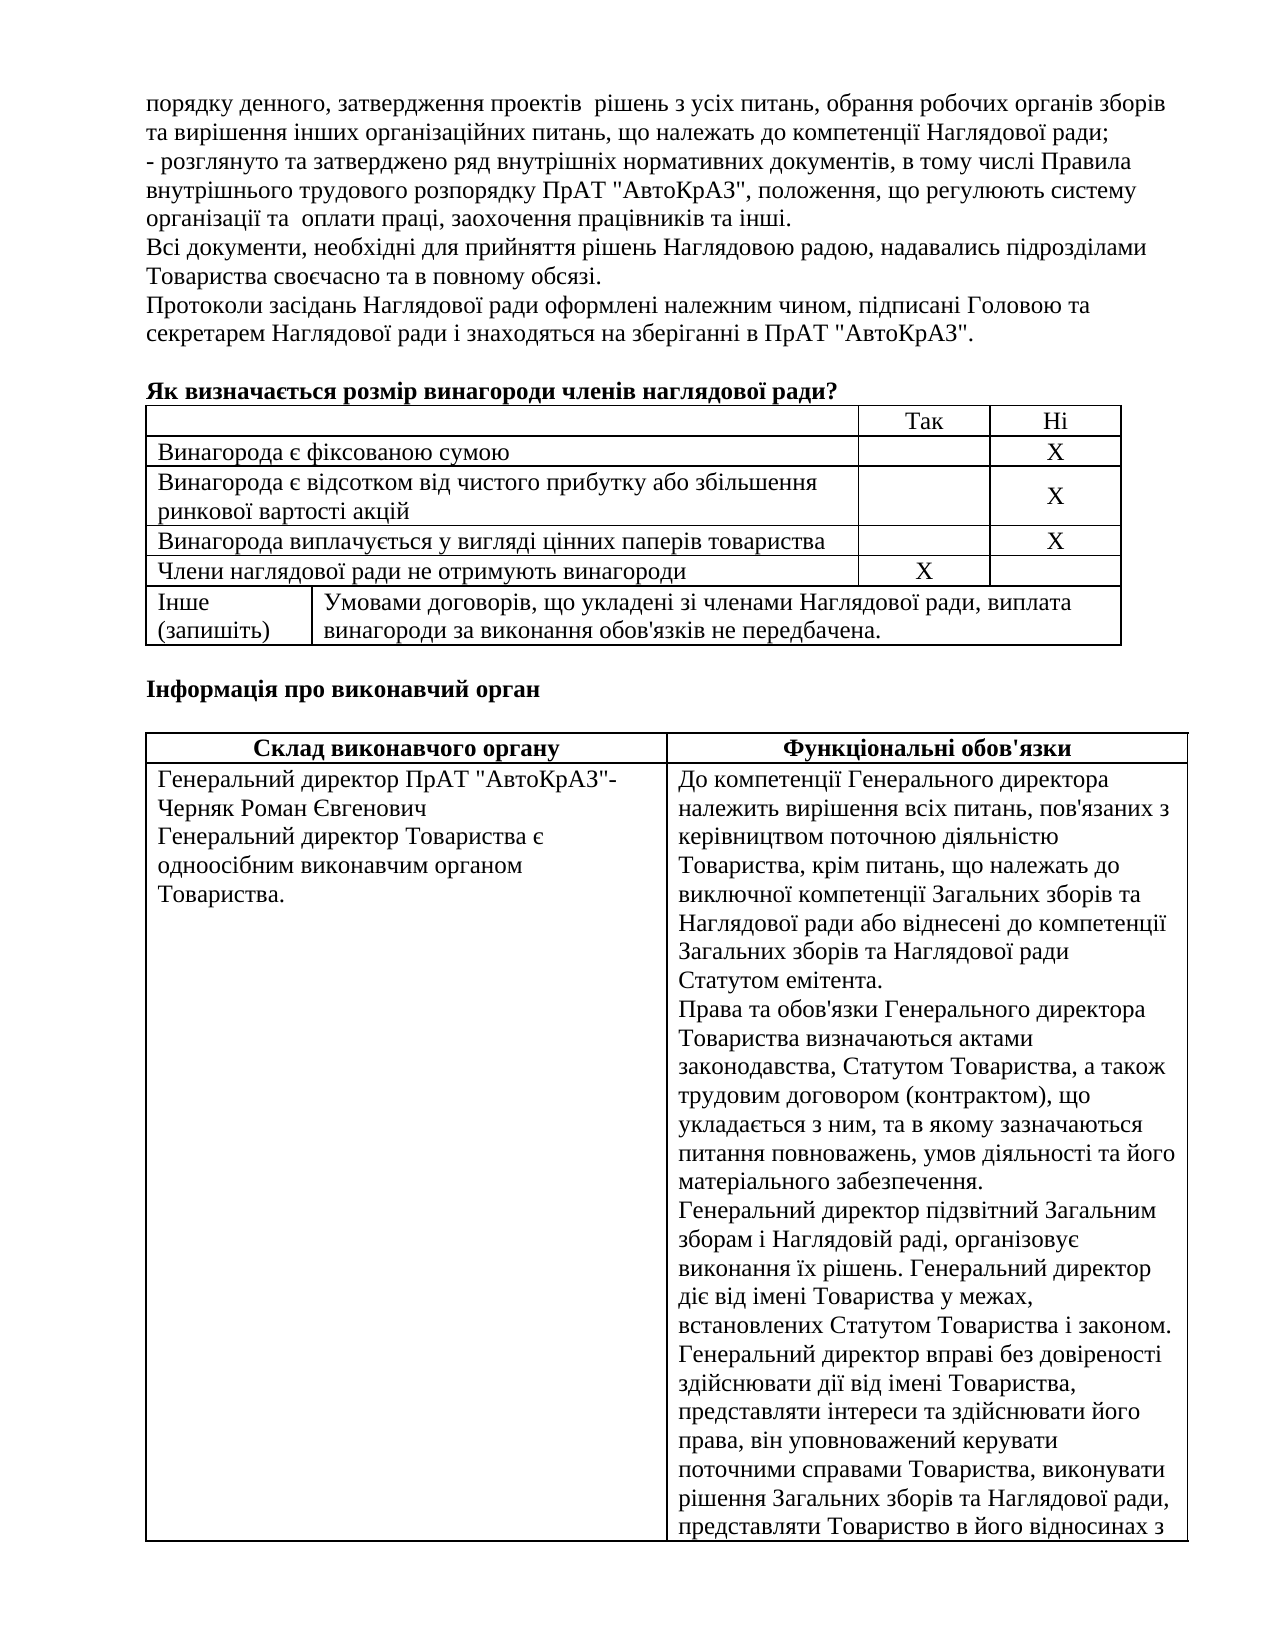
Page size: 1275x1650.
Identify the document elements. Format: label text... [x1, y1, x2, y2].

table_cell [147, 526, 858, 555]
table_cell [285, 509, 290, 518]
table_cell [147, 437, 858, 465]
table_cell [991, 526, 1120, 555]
text Як визначається розмір винагороди членів наглядової ради? [146, 376, 1186, 405]
text Протоколи засiдань Наглядової ради оформленi належним чином, пiдписанi Головою та секретарем Наглядової ради i знаходяться на зберiганнi в ПрАТ "АвтоКрАЗ". [146, 290, 1186, 347]
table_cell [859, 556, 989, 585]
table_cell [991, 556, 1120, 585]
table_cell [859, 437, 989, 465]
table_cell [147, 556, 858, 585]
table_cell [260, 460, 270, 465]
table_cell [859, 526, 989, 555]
text Інформація про виконавчий орган [146, 674, 1186, 703]
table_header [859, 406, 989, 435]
text - розглянуто та затверджено ряд внутрiшнiх нормативних документiв, в тому числi Правила внутрiшнього трудового розпорядку ПрАТ "АвтоКрАЗ", положення, що регулюють систему органiзацiї та оплати працi, заохочення працiвникiв та iншi. [146, 146, 1186, 232]
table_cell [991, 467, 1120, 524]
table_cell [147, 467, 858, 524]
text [146, 88, 1186, 146]
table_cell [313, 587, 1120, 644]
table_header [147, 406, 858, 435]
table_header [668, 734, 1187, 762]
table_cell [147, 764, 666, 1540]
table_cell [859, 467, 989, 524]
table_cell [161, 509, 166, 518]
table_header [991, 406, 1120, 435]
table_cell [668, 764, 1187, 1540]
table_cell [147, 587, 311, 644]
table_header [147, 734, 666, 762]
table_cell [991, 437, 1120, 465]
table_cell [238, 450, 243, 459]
text Всi документи, необхiднi для прийняття рiшень Наглядовою радою, надавались пiдроздiлами Товариства своєчасно та в повному обсязi. [146, 232, 1186, 290]
